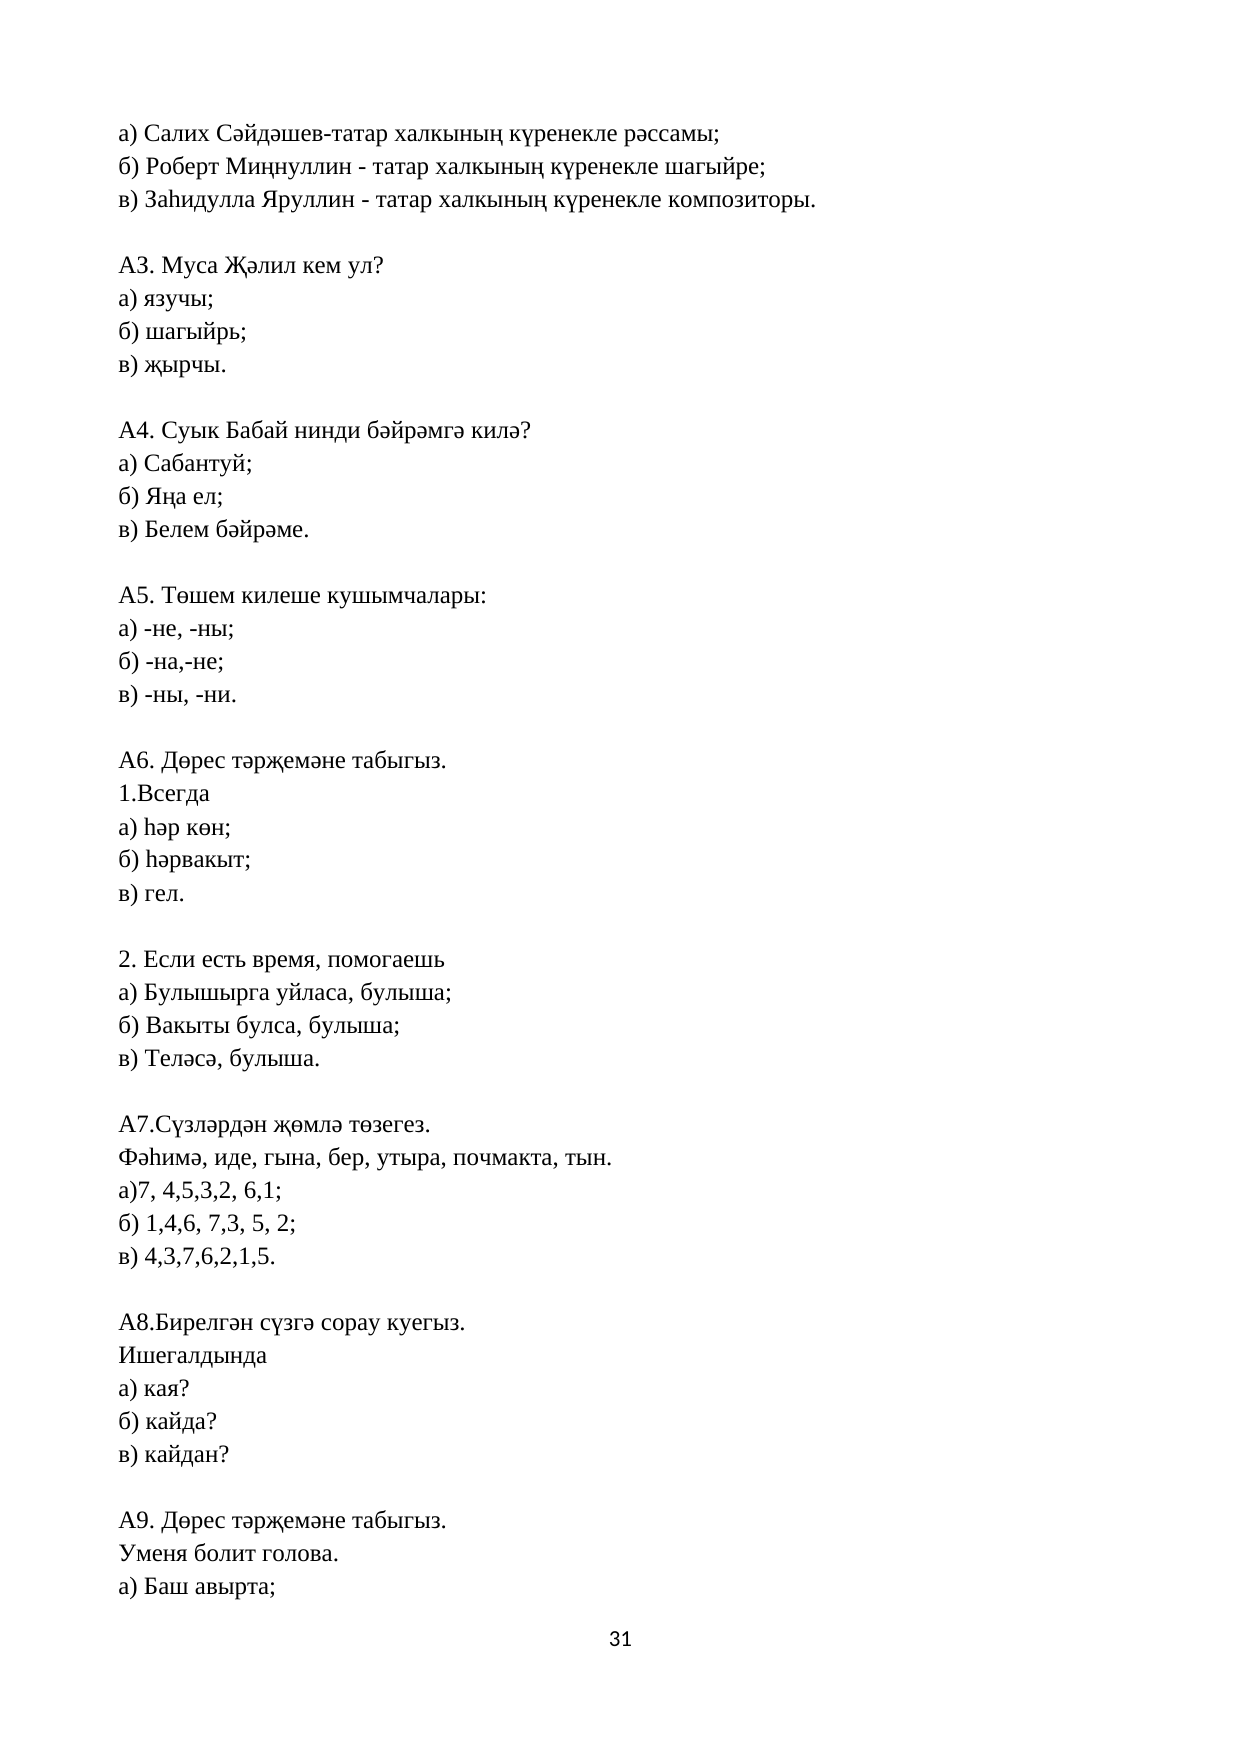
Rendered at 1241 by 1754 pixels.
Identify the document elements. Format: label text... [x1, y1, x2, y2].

text а) һәр көн; [118, 812, 1122, 840]
text 2. Если есть время, помогаешь [118, 944, 1122, 972]
text в) 4,3,7,6,2,1,5. [118, 1241, 1122, 1269]
text А7.Сүзләрдән җөмлә төзегез. [118, 1109, 1122, 1137]
text в) гел. [118, 878, 1122, 906]
text а) язучы; [118, 283, 1122, 312]
text Фәһимә, иде, гына, бер, утыра, почмакта, тын. [118, 1142, 1122, 1171]
text Ишегалдында [118, 1340, 1122, 1369]
text в) кайдан? [118, 1439, 1122, 1468]
text а) Булышырга уйласа, булыша; [118, 977, 1122, 1005]
text б) Яңа ел; [118, 481, 1122, 510]
text в) җырчы. [118, 349, 1122, 378]
text а) Баш авырта; [118, 1571, 1122, 1600]
text в) Заһидулла Яруллин - татар халкының күренекле композиторы. [118, 184, 1122, 213]
text б) -на,-не; [118, 646, 1122, 675]
text б) Вакыты булса, булыша; [118, 1010, 1122, 1038]
text а)7, 4,5,3,2, 6,1; [118, 1175, 1122, 1203]
text а) Салих Сәйдәшев-татар халкының күренекле рәссамы; [118, 118, 1122, 147]
text в) Теләсә, булыша. [118, 1043, 1122, 1071]
text А9. Дөрес тәрҗемәне табыгыз. [118, 1505, 1122, 1534]
text б) Роберт Миңнуллин - татар халкының күренекле шагыйре; [118, 151, 1122, 180]
text а) кая? [118, 1373, 1122, 1402]
text в) Белем бәйрәме. [118, 514, 1122, 543]
text б) һәрвакыт; [118, 844, 1122, 873]
text А6. Дөрес тәрҗемәне табыгыз. [118, 746, 1122, 774]
text А5. Төшем килеше кушымчалары: [118, 580, 1122, 609]
text а) -не, -ны; [118, 613, 1122, 642]
text Уменя болит голова. [118, 1538, 1122, 1567]
text А8.Бирелгән сүзгә сорау куегыз. [118, 1307, 1122, 1336]
text А4. Суык Бабай нинди бәйрәмгә килә? [118, 415, 1122, 444]
text б) кайда? [118, 1406, 1122, 1435]
text в) -ны, -ни. [118, 679, 1122, 708]
text а) Сабантуй; [118, 448, 1122, 477]
text б) шагыйрь; [118, 316, 1122, 345]
text б) 1,4,6, 7,3, 5, 2; [118, 1208, 1122, 1237]
text 1.Всегда [118, 778, 1122, 807]
text АЗ. Муса Җәлил кем ул? [118, 250, 1122, 279]
